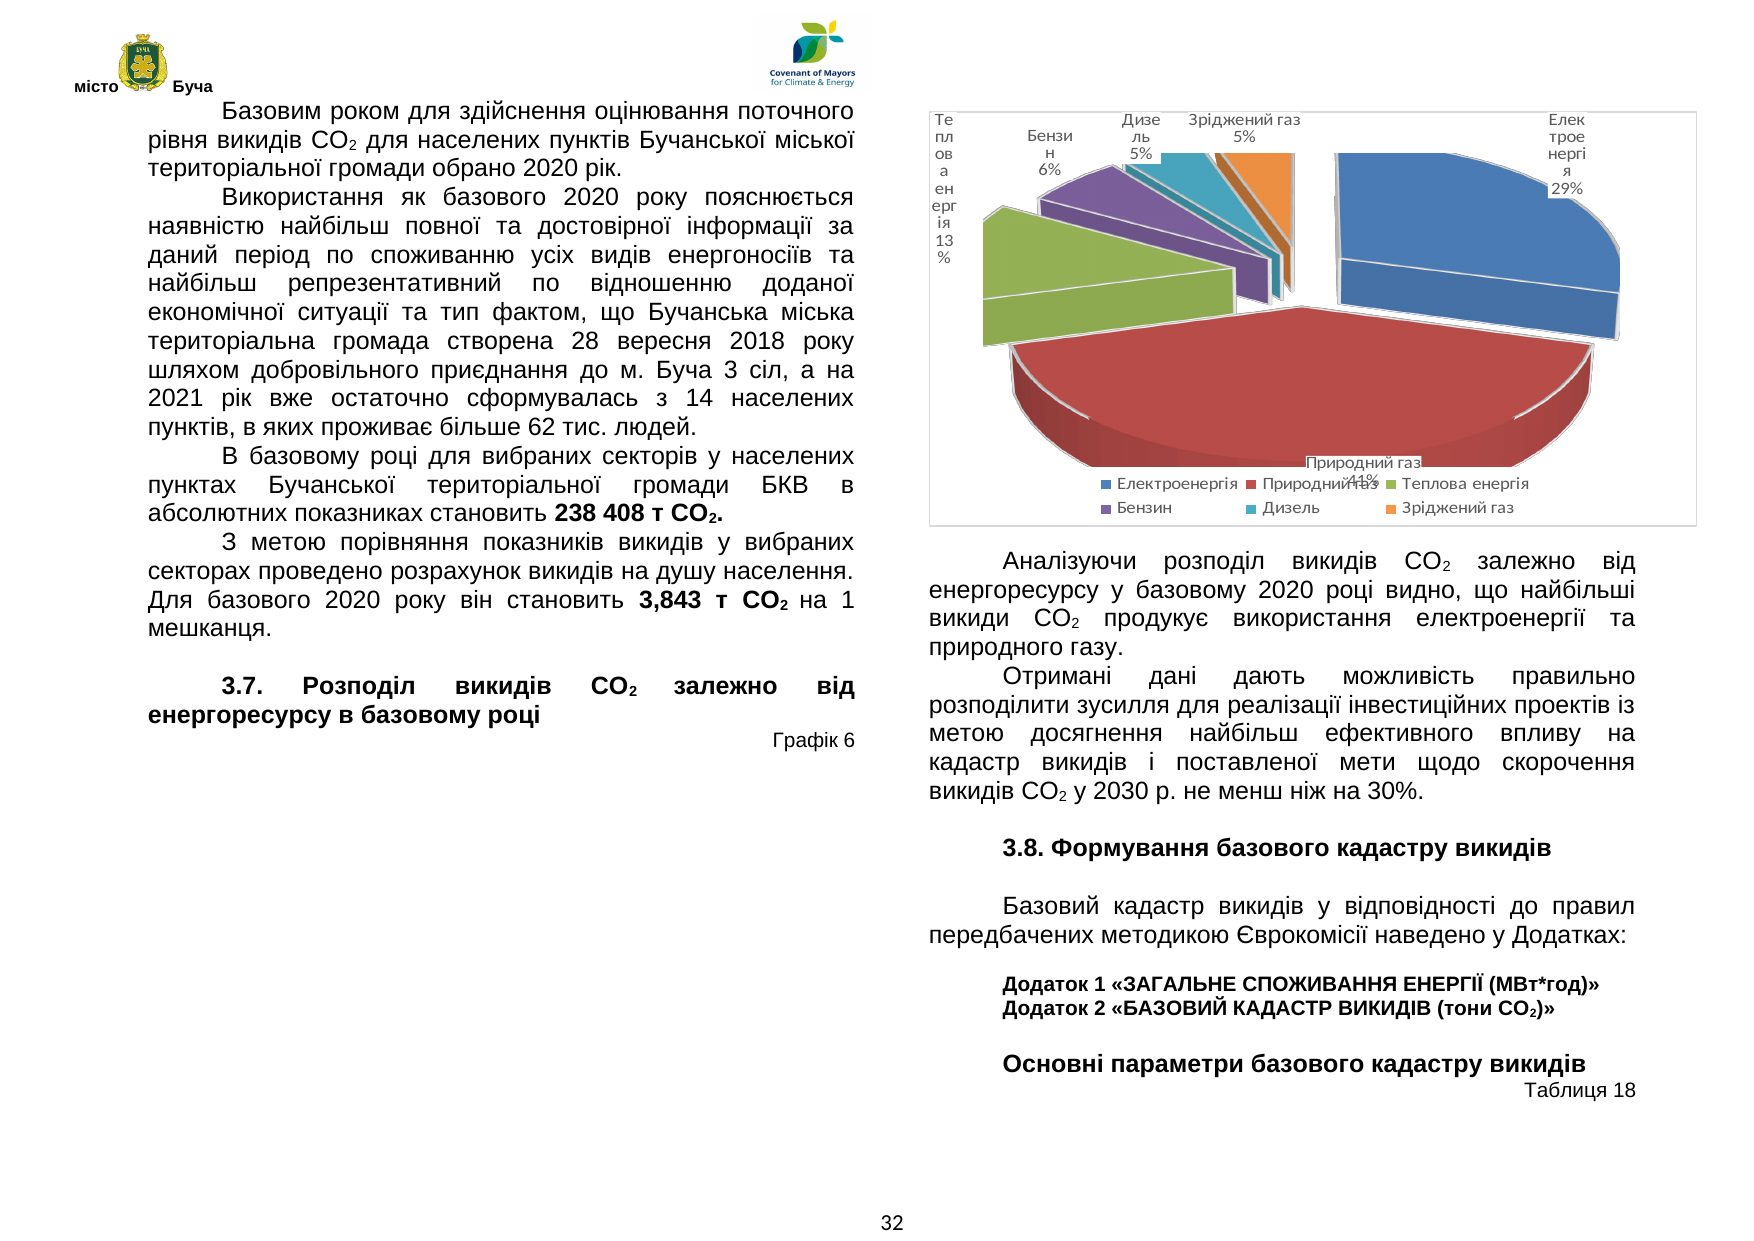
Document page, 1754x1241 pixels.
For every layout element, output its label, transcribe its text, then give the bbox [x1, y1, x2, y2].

text Таблиця 18 [929, 1078, 1636, 1102]
text Основні параметри базового кадастру викидів [929, 1049, 1636, 1078]
text Аналізуючи розподіл викидів СО2 залежно від енергоресурсу у базовому 2020 році видно, що найбільші викиди СО2 продукує використання електроенергії та природного газу. [929, 546, 1636, 661]
list Графік 6 [177, 728, 855, 752]
text Використання як базового 2020 року пояснюється наявністю найбільш повної та достовірної інформації за даний період по споживанню усіх видів енергоносіїв та найбільш репрезентативний по відношенню доданої економічної ситуації та тип фактом, що Бучанська міська територіальна громада створена 28 вересня 2018 року шляхом добровільного приєднання до м. Буча 3 сіл, а на 2021 рік вже остаточно сформувалась з 14 населених пунктів, в яких проживає більше 62 тис. людей. [148, 182, 855, 441]
text Додаток 1 «ЗАГАЛЬНЕ СПОЖИВАННЯ ЕНЕРГІЇ (МВт*год)» [929, 972, 1636, 996]
text Додаток 2 «БАЗОВИЙ КАДАСТР ВИКИДІВ (тони СО2)» [929, 996, 1636, 1020]
text Отримані дані дають можливість правильно розподілити зусилля для реалізації інвестиційних проектів із метою досягнення найбільш ефективного впливу на кадастр викидів і поставленої мети щодо скорочення викидів СО2 у 2030 р. не менш ніж на 30%. [929, 661, 1636, 804]
text В базовому році для вибраних секторів у населених пунктах Бучанської територіальної громади БКВ в абсолютних показниках становить 238 408 т СО2. [148, 441, 855, 527]
text 3.7. Розподіл викидів СО2 залежно від енергоресурсу в базовому році [148, 671, 855, 728]
picture [752, 14, 872, 93]
text 3.8. Формування базового кадастру викидів [929, 833, 1636, 862]
text Базовий кадастр викидів у відповідності до правил передбачених методикою Єврокомісії наведено у Додатках: [929, 891, 1636, 948]
text З метою порівняння показників викидів у вибраних секторах проведено розрахунок викидів на душу населення. Для базового 2020 року він становить 3,843 т СО2 на 1 мешканця. [148, 527, 855, 642]
picture [118, 34, 168, 93]
text Базовим роком для здійснення оцінювання поточного рівня викидів СО2 для населених пунктів Бучанської міської територіальної громади обрано 2020 рік. [148, 96, 855, 182]
